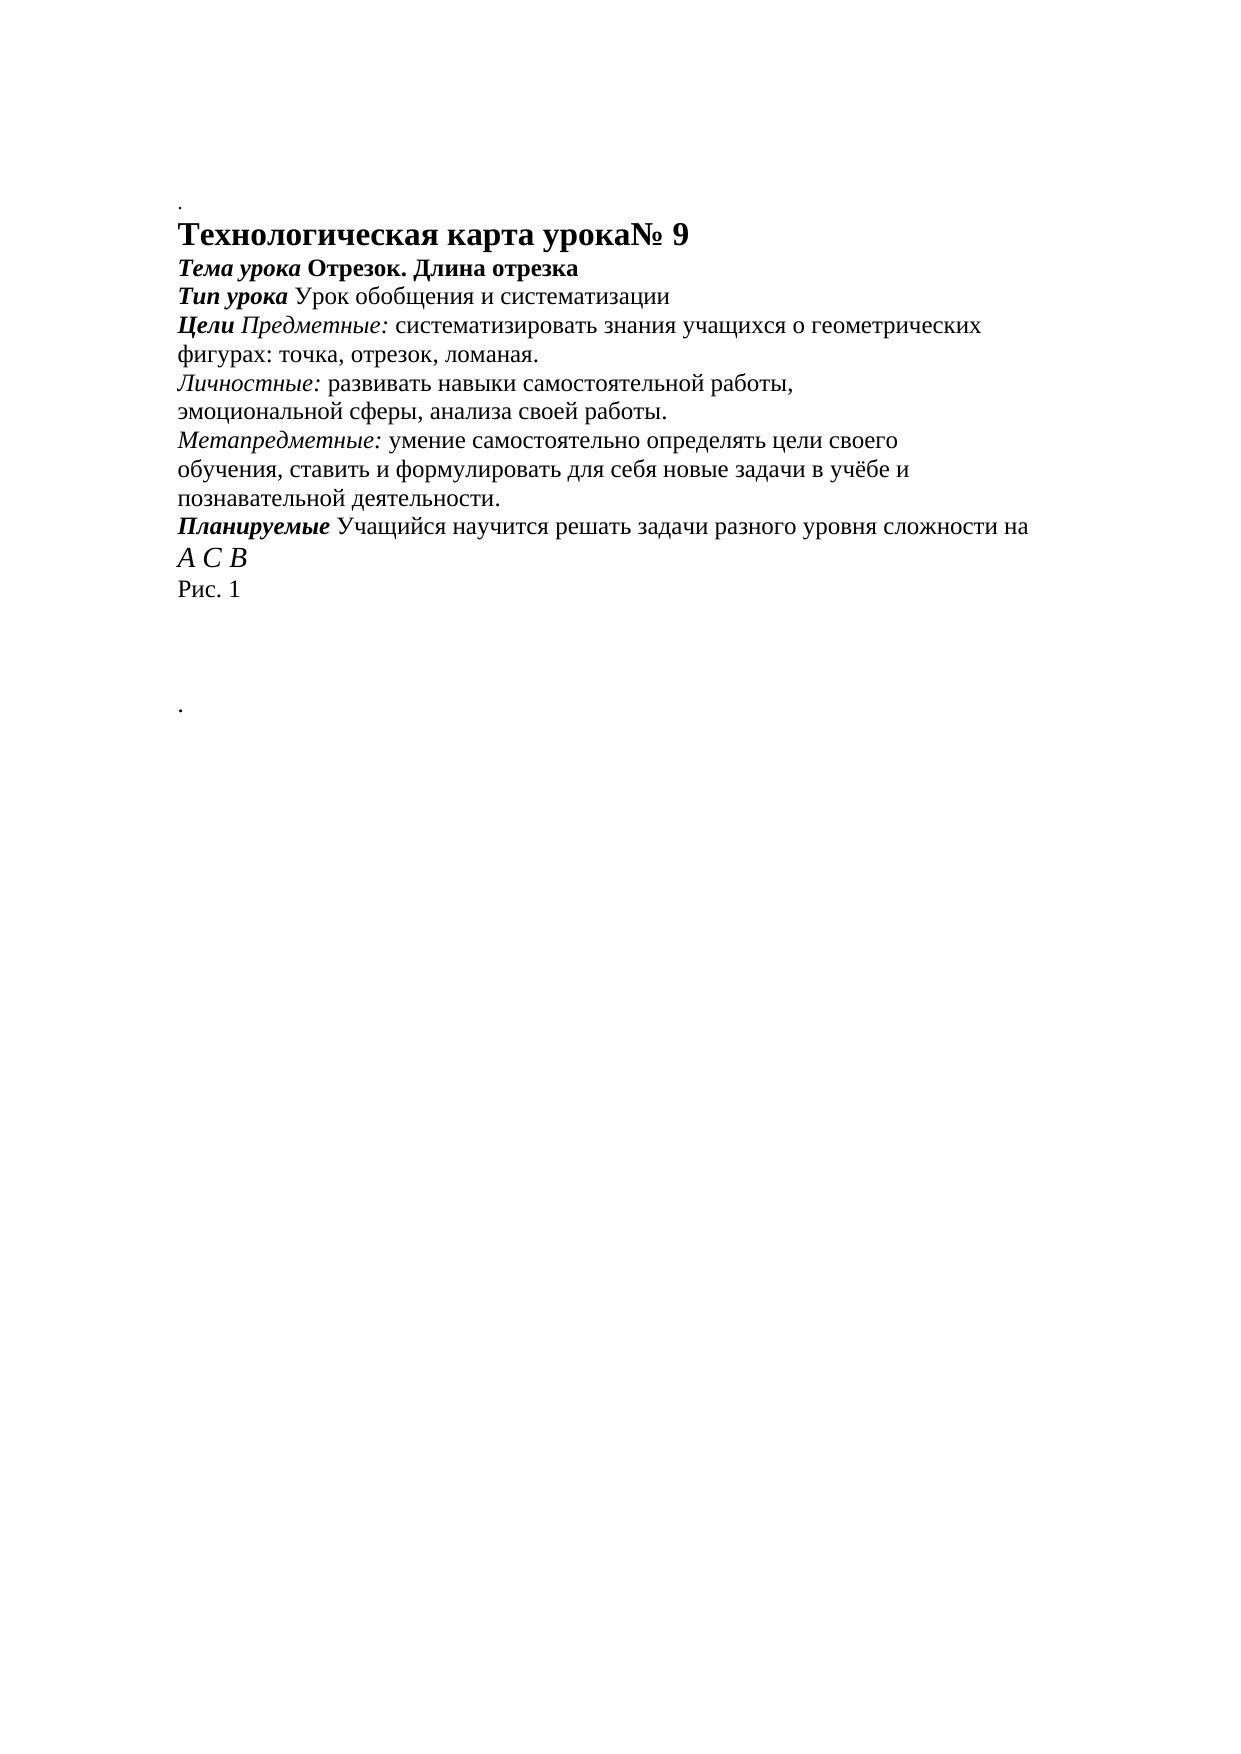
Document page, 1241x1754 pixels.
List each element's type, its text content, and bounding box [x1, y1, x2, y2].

text эмоциональной сферы, анализа своей работы. [177, 396, 1152, 425]
text познавательной деятельности. [177, 483, 1152, 511]
text обучения, ставить и формулировать для себя новые задачи в учёбе и [177, 454, 1152, 483]
text . [177, 689, 1152, 717]
text Цели Предметные: систематизировать знания учащихся о геометрических [177, 310, 1152, 339]
text Тема урока Отрезок. Длина отрезка [177, 253, 1152, 281]
text Технологическая карта урока№ 9 [177, 214, 1152, 253]
text Тип урока Урок обобщения и систематизации [177, 281, 1152, 310]
text Личностные: развивать навыки самостоятельной работы, [177, 368, 1152, 396]
text Рис. 1 [177, 574, 1152, 602]
text A C B [177, 540, 1152, 574]
text . [177, 190, 1152, 214]
text Метапредметные: умение самостоятельно определять цели своего [177, 425, 1152, 454]
text Планируемые Учащийся научится решать задачи разного уровня сложности на [177, 511, 1152, 540]
text фигурах: точка, отрезок, ломаная. [177, 339, 1152, 368]
